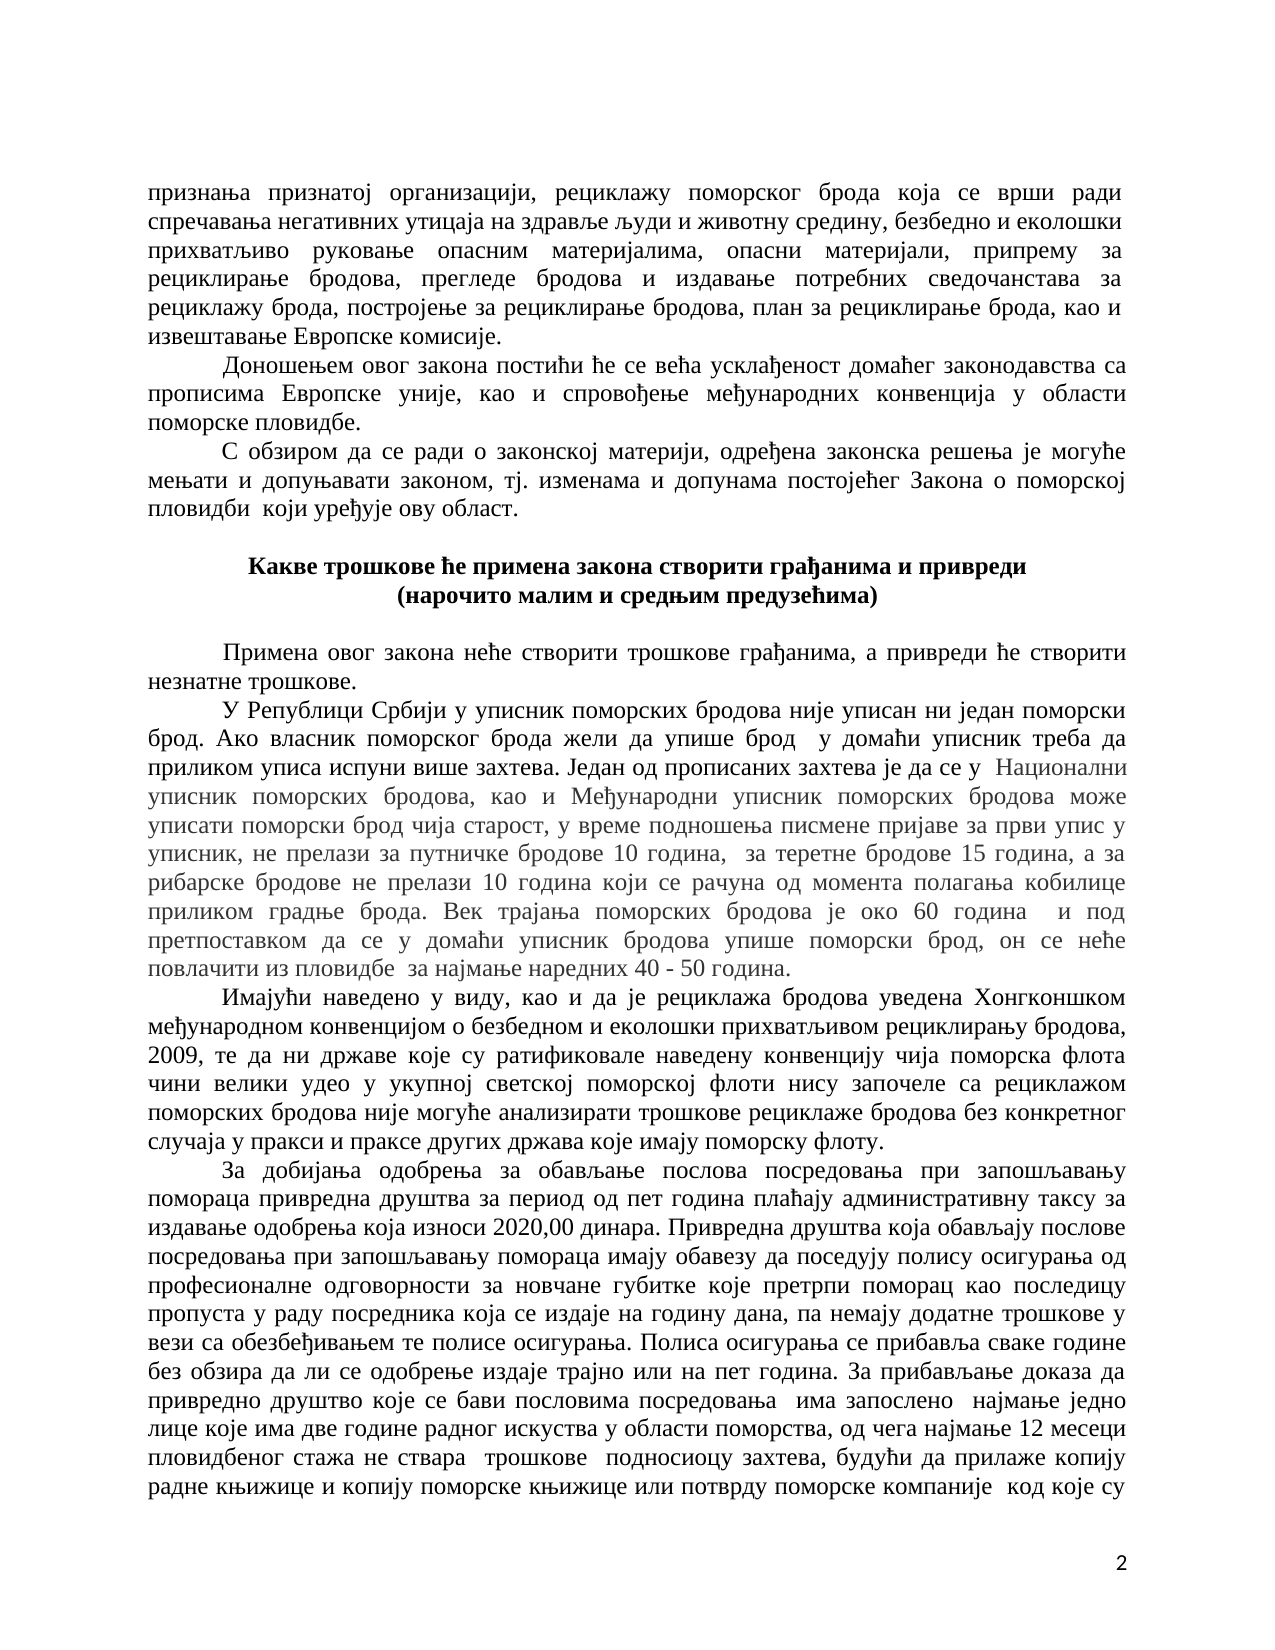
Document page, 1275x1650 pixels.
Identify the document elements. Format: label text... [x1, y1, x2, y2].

text С обзиром да се ради о законској материји, одређена законска решења је могуће мењати и допуњавати законом, тј. изменама и допунама постојећег Закона о поморској пловидби који уређује ову област. [148, 436, 1127, 522]
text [148, 177, 1123, 350]
text (нарочито малим и средњим предузећима) [148, 580, 1127, 608]
text Примена овог закона неће створити трошкове грађанима, а привреди ће створити незнатне трошкове. [148, 637, 1127, 695]
text Какве трошкове ће примена закона створити грађанима и привреди [148, 551, 1127, 580]
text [148, 1155, 1127, 1500]
text Доношењем овог закона постићи ће се већа усклађеност домаћег законодавства са прописима Европске уније, као и спровођење међународних конвенција у области поморске пловидбе. [148, 350, 1127, 436]
text Имајући наведено у виду, као и да је рециклажа бродова уведена Хонгконшком међународном конвенцијом о безбедном и еколошки прихватљивом рециклирању бродова, 2009, те да ни државе које су ратификовале наведену конвенцију чија поморска флота чини велики удео у укупној светској поморској флоти нису започеле са рециклажом поморских бродова није могуће анализирати трошкове рециклаже бродова без конкретног случаја у пракси и праксе других држава које имају поморску флоту. [148, 982, 1127, 1155]
text У Републици Србији у уписник поморских бродова није уписан ни један поморски брод. Ако власник поморског брода жели да упише брод у домаћи уписник треба да приликом уписа испуни више захтева. Један од прописаних захтева је да се у Национални уписник поморских бродова, као и Међународни уписник поморских бродова може уписати поморски брод чија старост, у време подношења писмене пријаве за први упис у уписник, не прелази за путничке бродове 10 година, за теретне бродове 15 година, а за рибарске бродове не прелази 10 година који се рачуна од момента полагања кобилице приликом градње брода. Век трајања поморских бродова је око 60 година и под претпоставком да се у домаћи уписник бродова упише поморски брод, он се неће повлачити из пловидбе за најмање наредних 40 - 50 годинa. [148, 695, 1127, 982]
